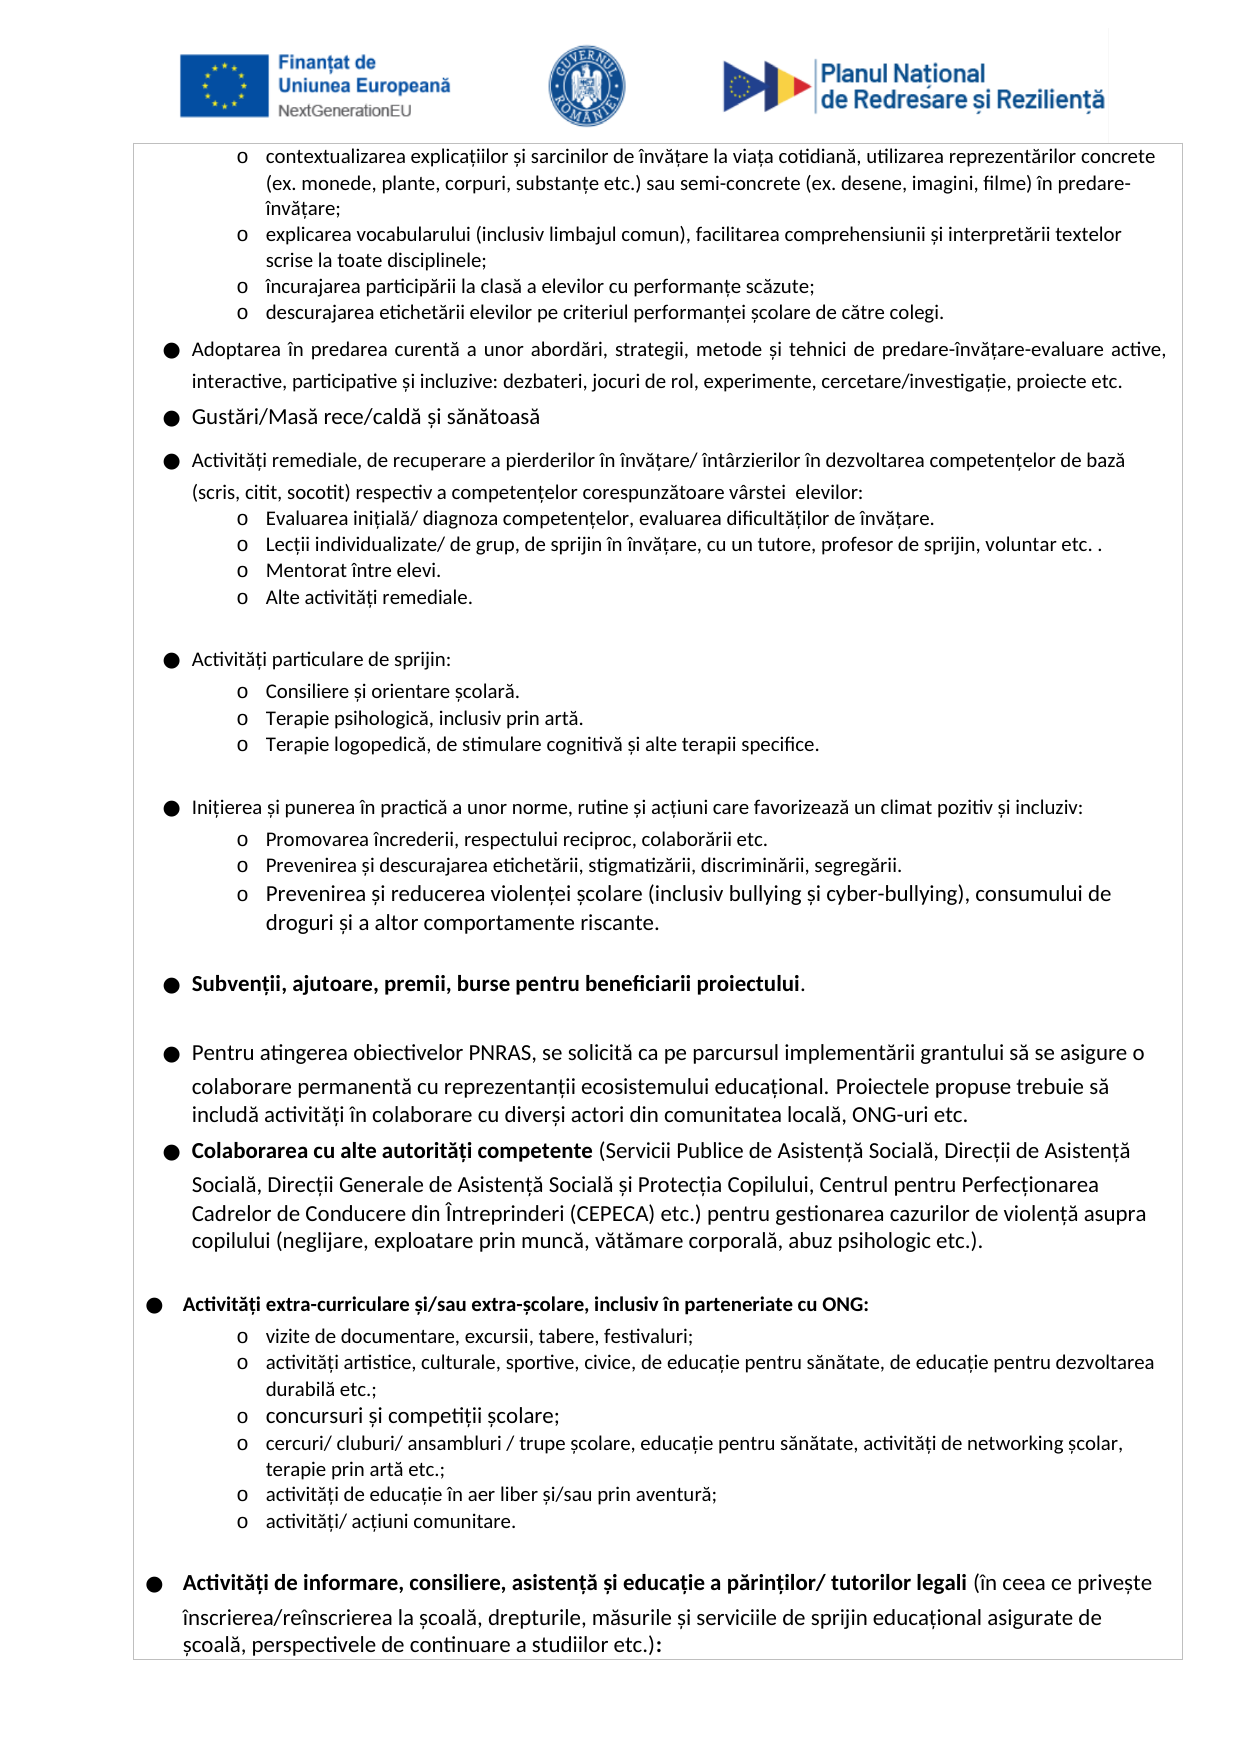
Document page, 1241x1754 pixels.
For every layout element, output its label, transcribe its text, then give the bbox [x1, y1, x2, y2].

picture [133, 28, 1109, 143]
